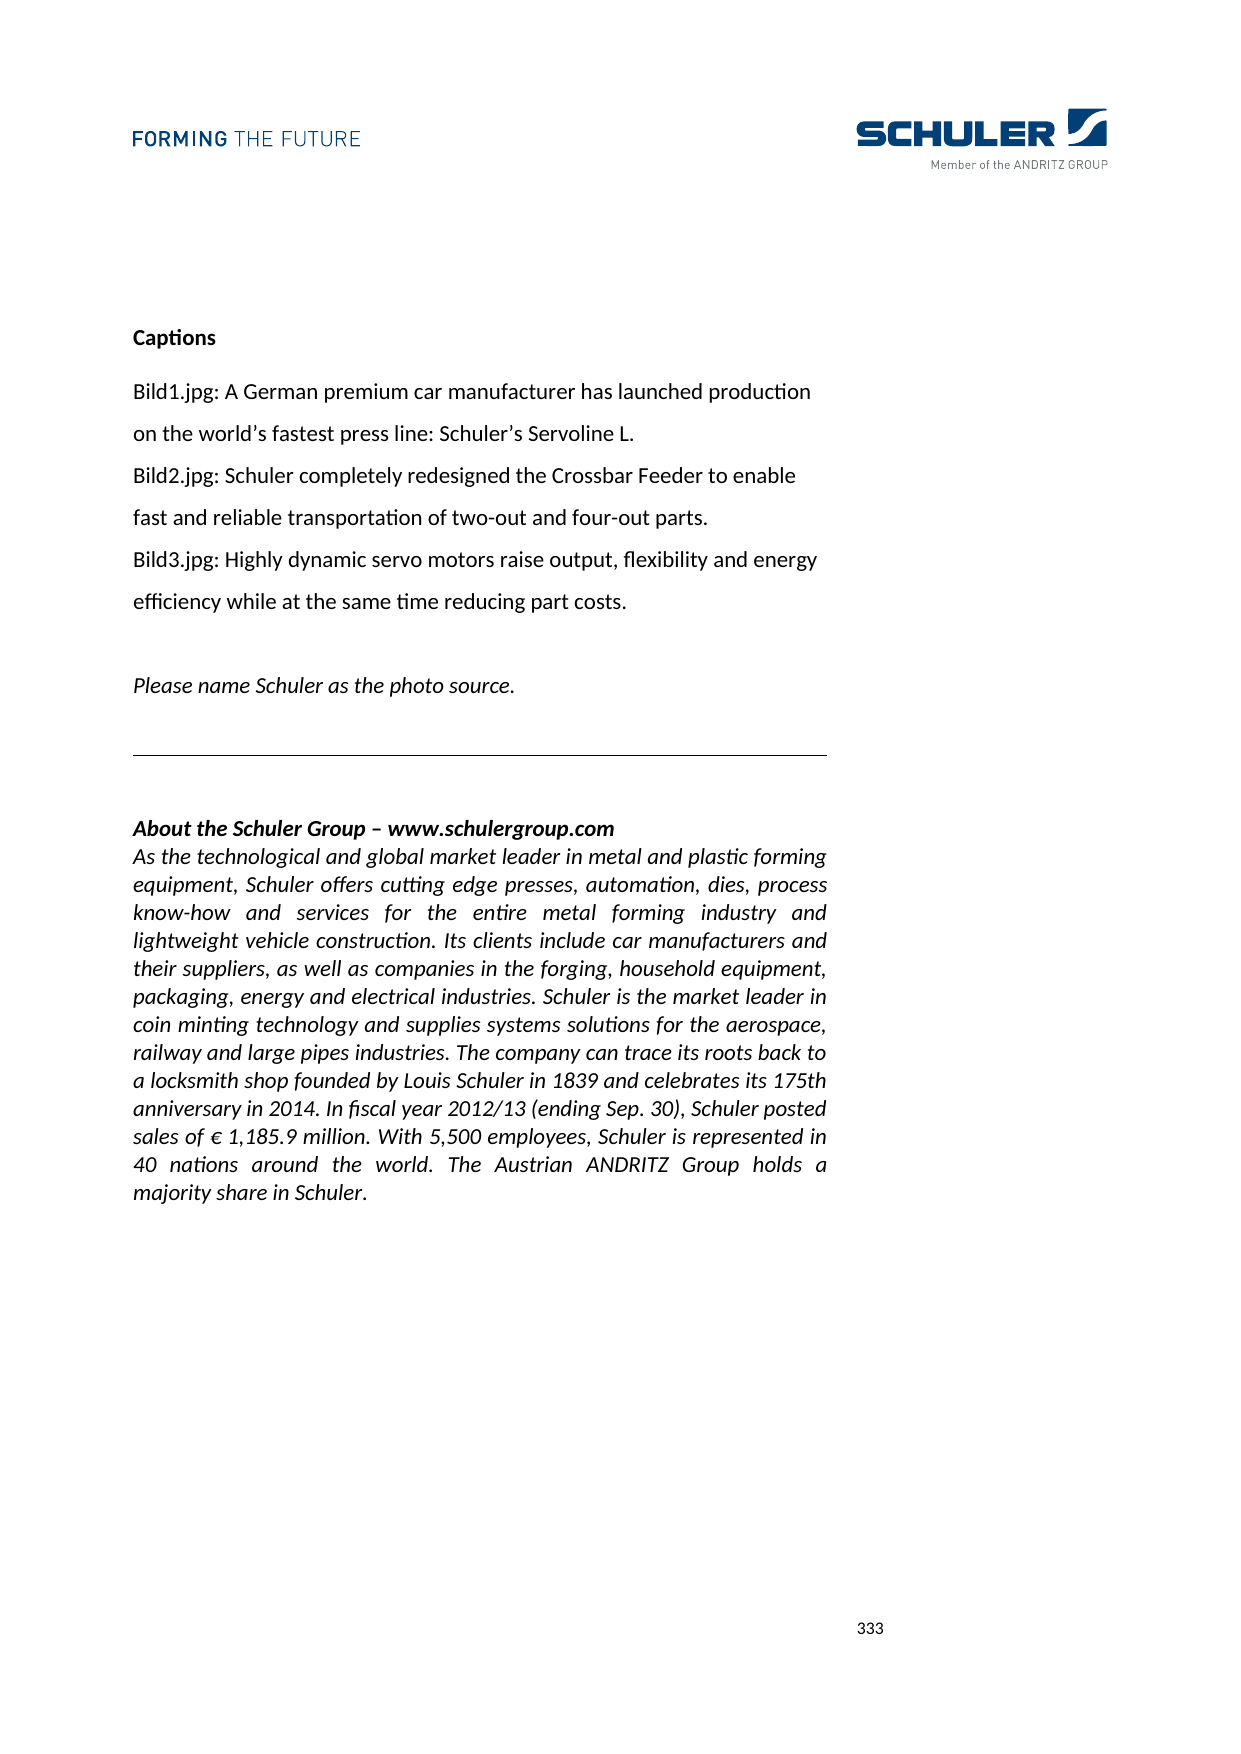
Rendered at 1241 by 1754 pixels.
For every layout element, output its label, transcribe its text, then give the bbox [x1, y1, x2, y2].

text Bild1.jpg: A German premium car manufacturer has launched production on the world’s fastest press line: Schuler’s Servoline L. [133, 377, 827, 447]
text About the Schuler Group – www.schulergroup.com [133, 814, 828, 842]
subtitle Captions [133, 323, 827, 351]
text Bild3.jpg: Highly dynamic servo motors raise output, flexibility and energy efficiency while at the same time reducing part costs. [133, 545, 827, 615]
text Please name Schuler as the photo source. [133, 671, 827, 699]
text As the technological and global market leader in metal and plastic forming equipment, Schuler offers cutting edge presses, automation, dies, process know-how and services for the entire metal forming industry and lightweight vehicle construction. Its clients include car manufacturers and their suppliers, as well as companies in the forging, household equipment, packaging, energy and electrical industries. Schuler is the market leader in coin minting technology and supplies systems solutions for the aerospace, railway and large pipes industries. The company can trace its roots back to a locksmith shop founded by Louis Schuler in 1839 and celebrates its 175th anniversary in 2014. In fiscal year 2012/13 (ending Sep. 30), Schuler posted sales of € 1,185.9 million. With 5,500 employees, Schuler is represented in 40 nations around the world. The Austrian ANDRITZ Group holds a majority share in Schuler. [133, 842, 828, 1206]
text Bild2.jpg: Schuler completely redesigned the Crossbar Feeder to enable fast and reliable transportation of two-out and four-out parts. [133, 461, 827, 531]
